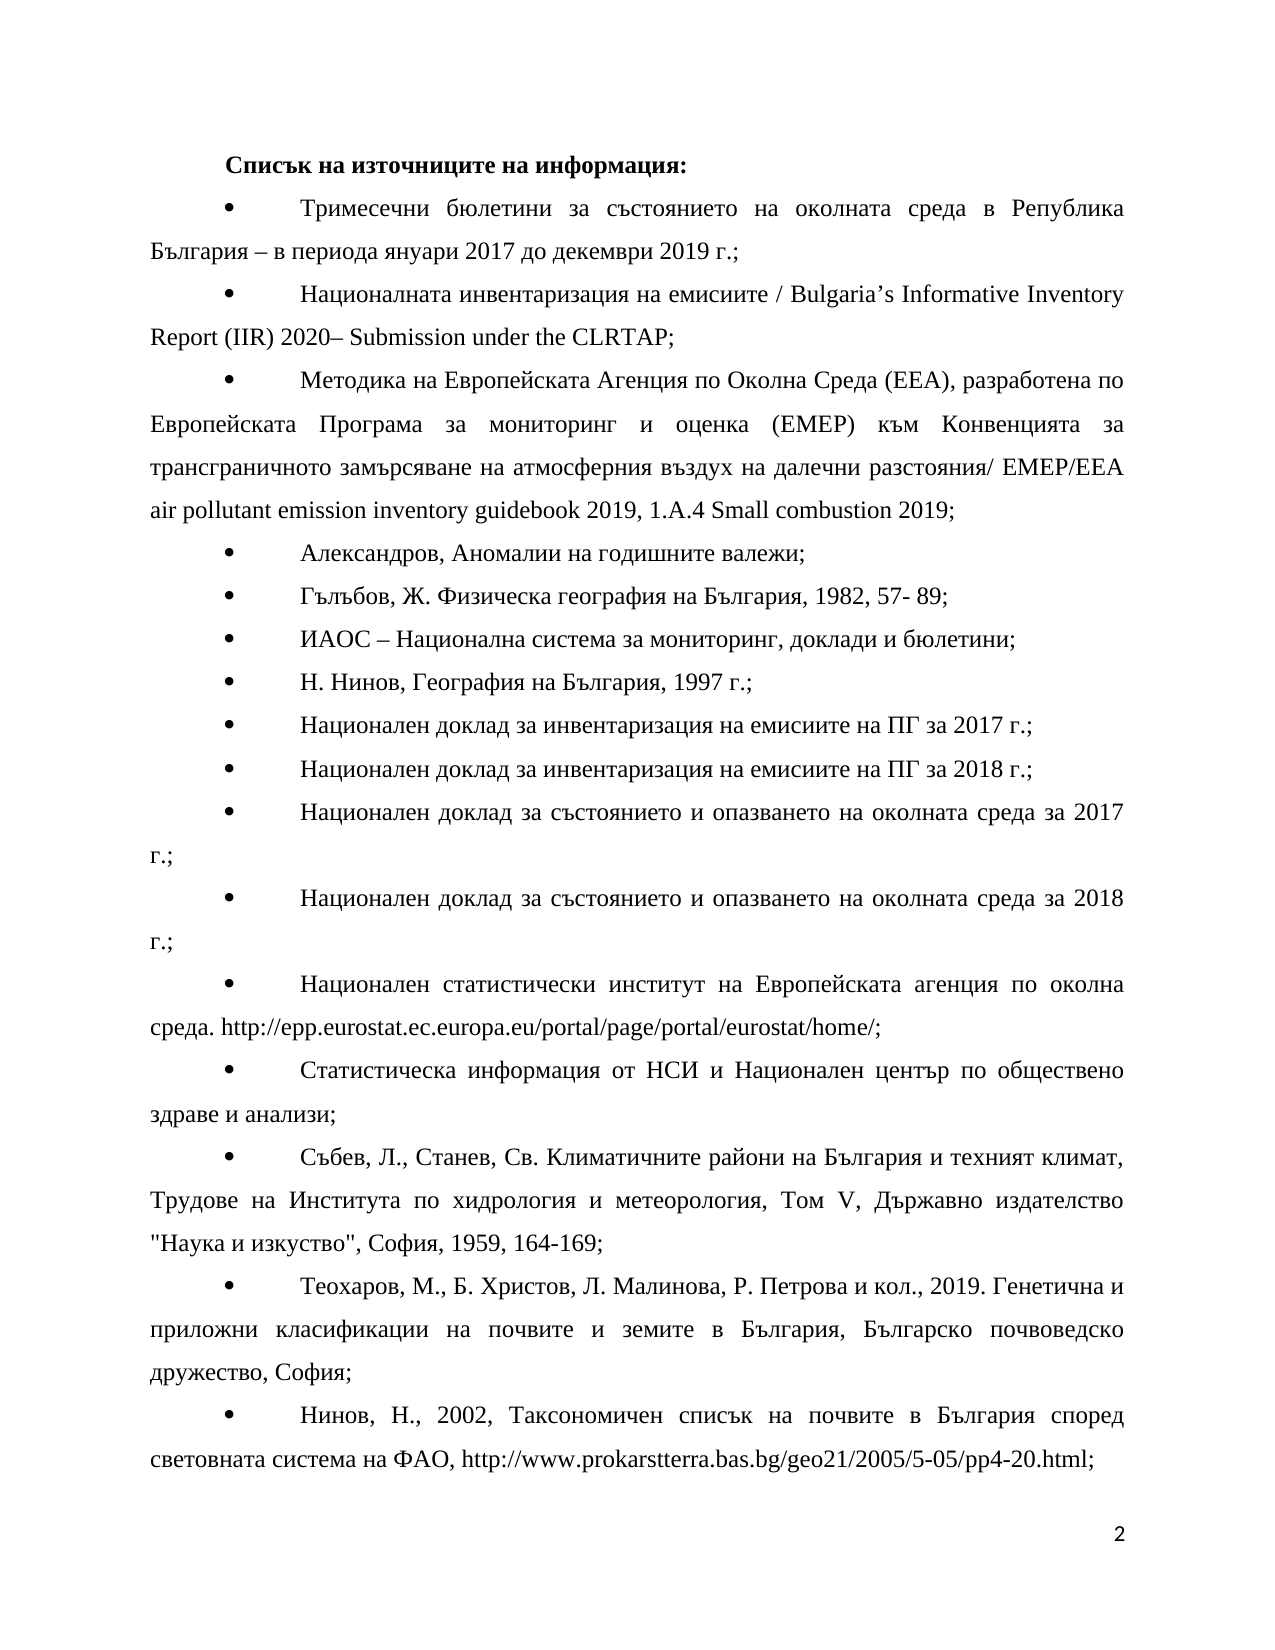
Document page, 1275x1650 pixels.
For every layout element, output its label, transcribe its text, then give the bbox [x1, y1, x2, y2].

list Статистическа информация от НСИ и Национален център по обществено здраве и анализи; [150, 1056, 1125, 1127]
list Нинов, Н., 2002, Таксономичен списък на почвите в България според световната система на ФАО, http://www.prokarstterra.bas.bg/geo21/2005/5-05/pp4-20.html; [150, 1401, 1125, 1472]
list Национален доклад за инвентаризация на емисиите на ПГ за 2018 г.; [150, 754, 1125, 782]
list Методика на Европейската Агенция по Околна Среда (ЕЕА), разработена по Европейската Програма за мониторинг и оценка (EMEP) към Конвенцията за трансграничното замърсяване на атмосферния въздух на далечни разстояния/ EMEP/EEA air pollutant emission inventory guidebook 2019, 1.A.4 Small combustion 2019; [150, 366, 1125, 524]
list Национален статистически институт на Европейската агенция по околна среда. http://epp.eurostat.ec.europa.eu/portal/page/portal/eurostat/home/; [150, 969, 1125, 1041]
list Теохаров, М., Б. Христов, Л. Малинова, Р. Петрова и кол., 2019. Генетична и приложни класификации на почвите и земите в България, Българско почвоведско дружество, София; [150, 1271, 1125, 1386]
list ИАОС – Национална система за мониторинг, доклади и бюлетини; [150, 624, 1125, 653]
list Гълъбов, Ж. Физическа география на България, 1982, 57- 89; [150, 581, 1125, 610]
list Н. Нинов, География на България, 1997 г.; [150, 667, 1125, 696]
list Събев, Л., Станев, Св. Климатичните райони на България и техният климат, Трудове на Института по хидрология и метеорология, Том V, Държавно издателство "Наука и изкуство", София, 1959, 164-169; [150, 1142, 1125, 1257]
list Александров, Аномалии на годишните валежи; [150, 538, 1125, 567]
list Национален доклад за инвентаризация на емисиите на ПГ за 2017 г.; [150, 711, 1125, 739]
list Националната инвентаризация на емисиите / Bulgaria’s Informative Inventory Report (IIR) 2020– Submission under the CLRTAP; [150, 279, 1125, 351]
list Национален доклад за състоянието и опазването на околната среда за 2018 г.; [150, 883, 1125, 955]
list Национален доклад за състоянието и опазването на околната среда за 2017 г.; [150, 797, 1125, 869]
text Списък на източниците на информация: [150, 150, 1125, 179]
list Тримесечни бюлетини за състоянието на околната среда в Република България – в периода януари 2017 до декември 2019 г.; [150, 193, 1125, 265]
